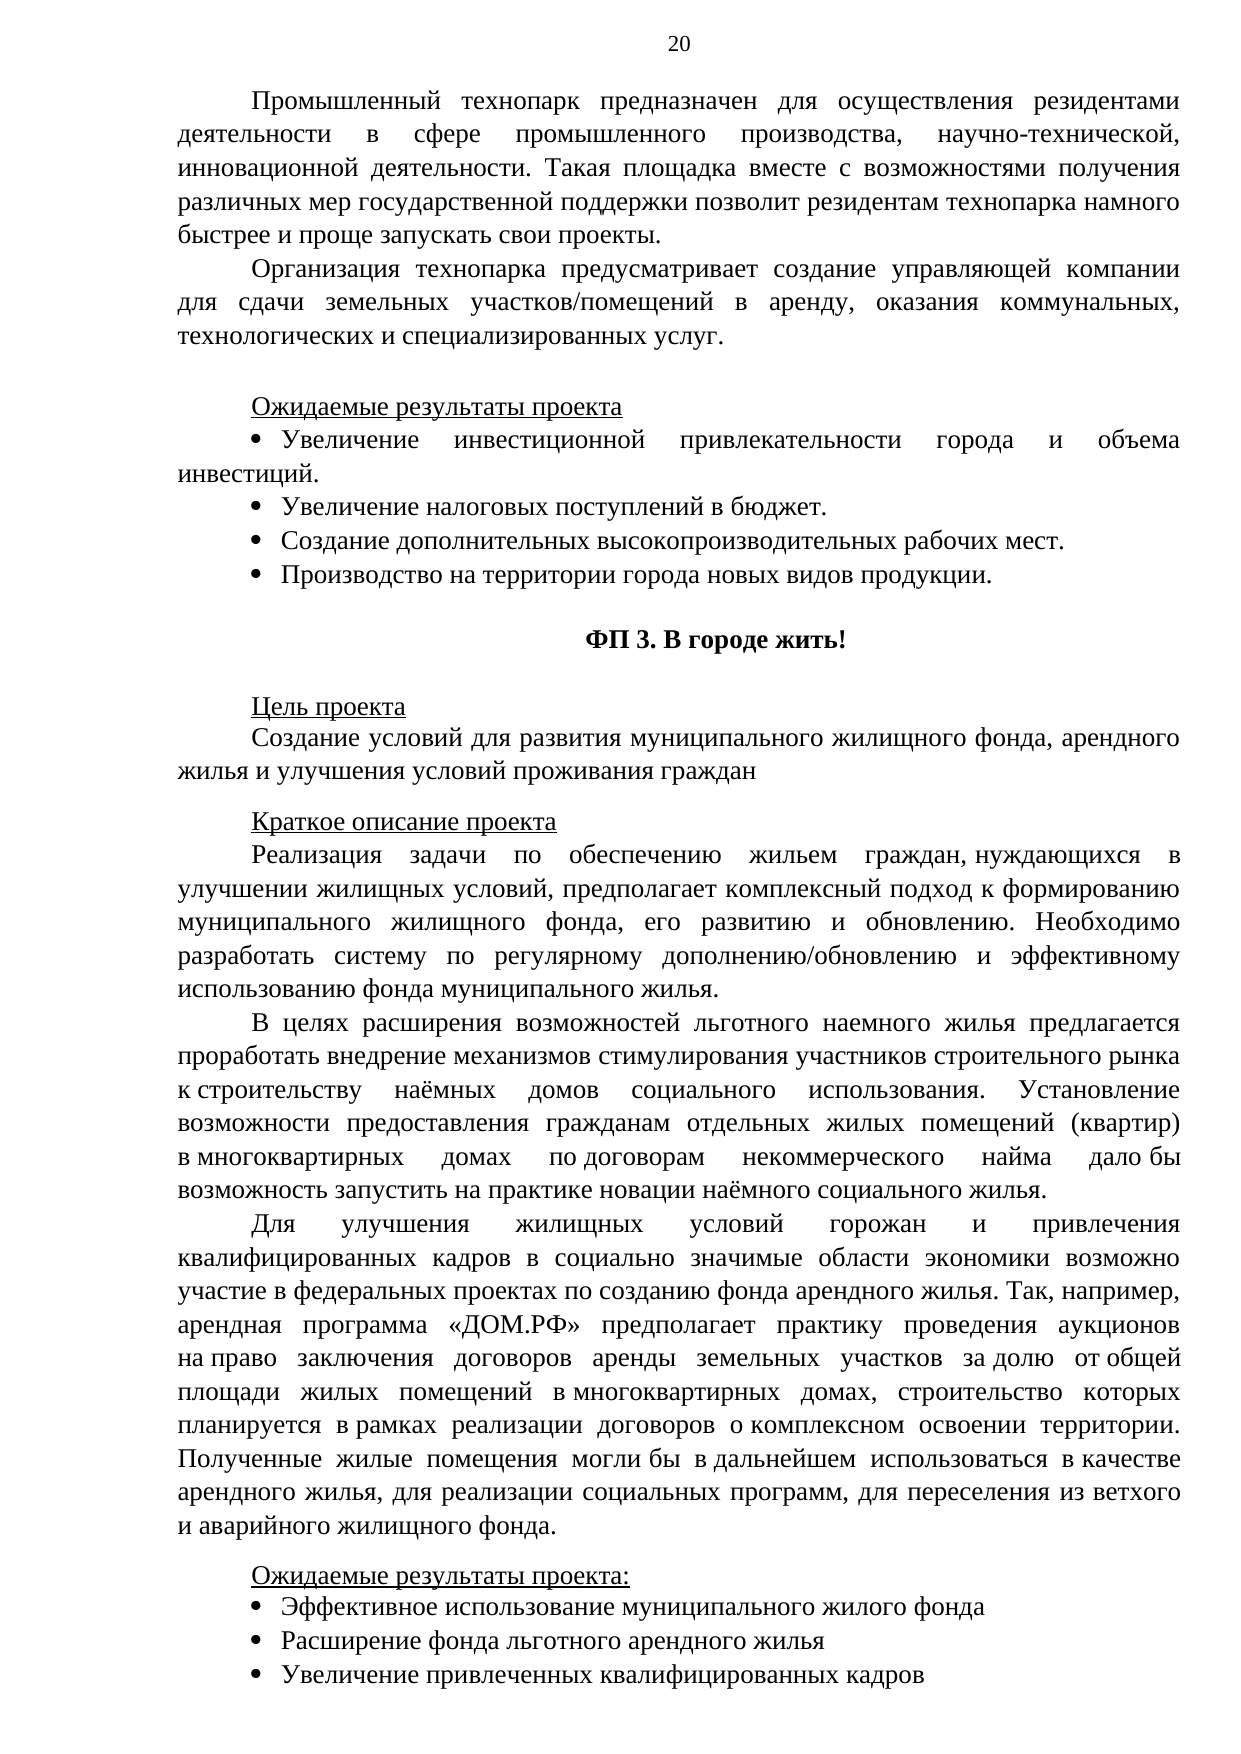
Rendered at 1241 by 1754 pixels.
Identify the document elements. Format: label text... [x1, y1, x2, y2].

text Цель проекта [177, 690, 1181, 721]
list Ожидаемые результаты проекта: [251, 1559, 1181, 1590]
list Создание условий для развития муниципального жилищного фонда, арендного жилья и улучшения условий проживания граждан [177, 721, 1181, 786]
list Эффективное использование муниципального жилого фонда [177, 1590, 1181, 1622]
list Увеличение налоговых поступлений в бюджет. [177, 490, 1181, 522]
list Увеличение привлеченных квалифицированных кадров [177, 1658, 1181, 1689]
list ФП 3. В городе жить! [251, 623, 1181, 654]
text Краткое описание проекта [251, 805, 1181, 836]
text В целях расширения возможностей льготного наемного жилья предлагается проработать внедрение механизмов стимулирования участников строительного рынка к строительству наёмных домов социального использования. Установление возможности предоставления гражданам отдельных жилых помещений (квартир) в многоквартирных домах по договорам некоммерческого найма дало бы возможность запустить на практике новации наёмного социального жилья. [177, 1006, 1181, 1205]
text Организация технопарка предусматривает создание управляющей компании для сдачи земельных участков/помещений в аренду, оказания коммунальных, технологических и специализированных услуг. [177, 252, 1181, 350]
list Увеличение инвестиционной привлекательности города и объема инвестиций. [177, 423, 1181, 488]
text Ожидаемые результаты проекта [251, 389, 1181, 421]
text Промышленный технопарк предназначен для осуществления резидентами деятельности в сфере промышленного производства, научно-технической, инновационной деятельности. Такая площадка вместе с возможностями получения различных мер государственной поддержки позволит резидентам технопарка намного быстрее и проще запускать свои проекты. [177, 84, 1181, 249]
list Создание дополнительных высокопроизводительных рабочих мест. [177, 524, 1181, 555]
list Производство на территории города новых видов продукции. [177, 558, 1181, 589]
text Реализация задачи по обеспечению жильем граждан, нуждающихся в улучшении жилищных условий, предполагает комплексный подход к формированию муниципального жилищного фонда, его развитию и обновлению. Необходимо разработать систему по регулярному дополнению/обновлению и эффективному использованию фонда муниципального жилья. [177, 838, 1181, 1003]
text Для улучшения жилищных условий горожан и привлечения квалифицированных кадров в социально значимые области экономики возможно участие в федеральных проектах по созданию фонда арендного жилья. Так, например, арендная программа «ДОМ.РФ» предполагает практику проведения аукционов на право заключения договоров аренды земельных участков за долю от общей площади жилых помещений в многоквартирных домах, строительство которых планируется в рамках реализации договоров о комплексном освоении территории. Полученные жилые помещения могли бы в дальнейшем использоваться в качестве арендного жилья, для реализации социальных программ, для переселения из ветхого и аварийного жилищного фонда. [177, 1207, 1181, 1540]
list Расширение фонда льготного арендного жилья [177, 1624, 1181, 1655]
